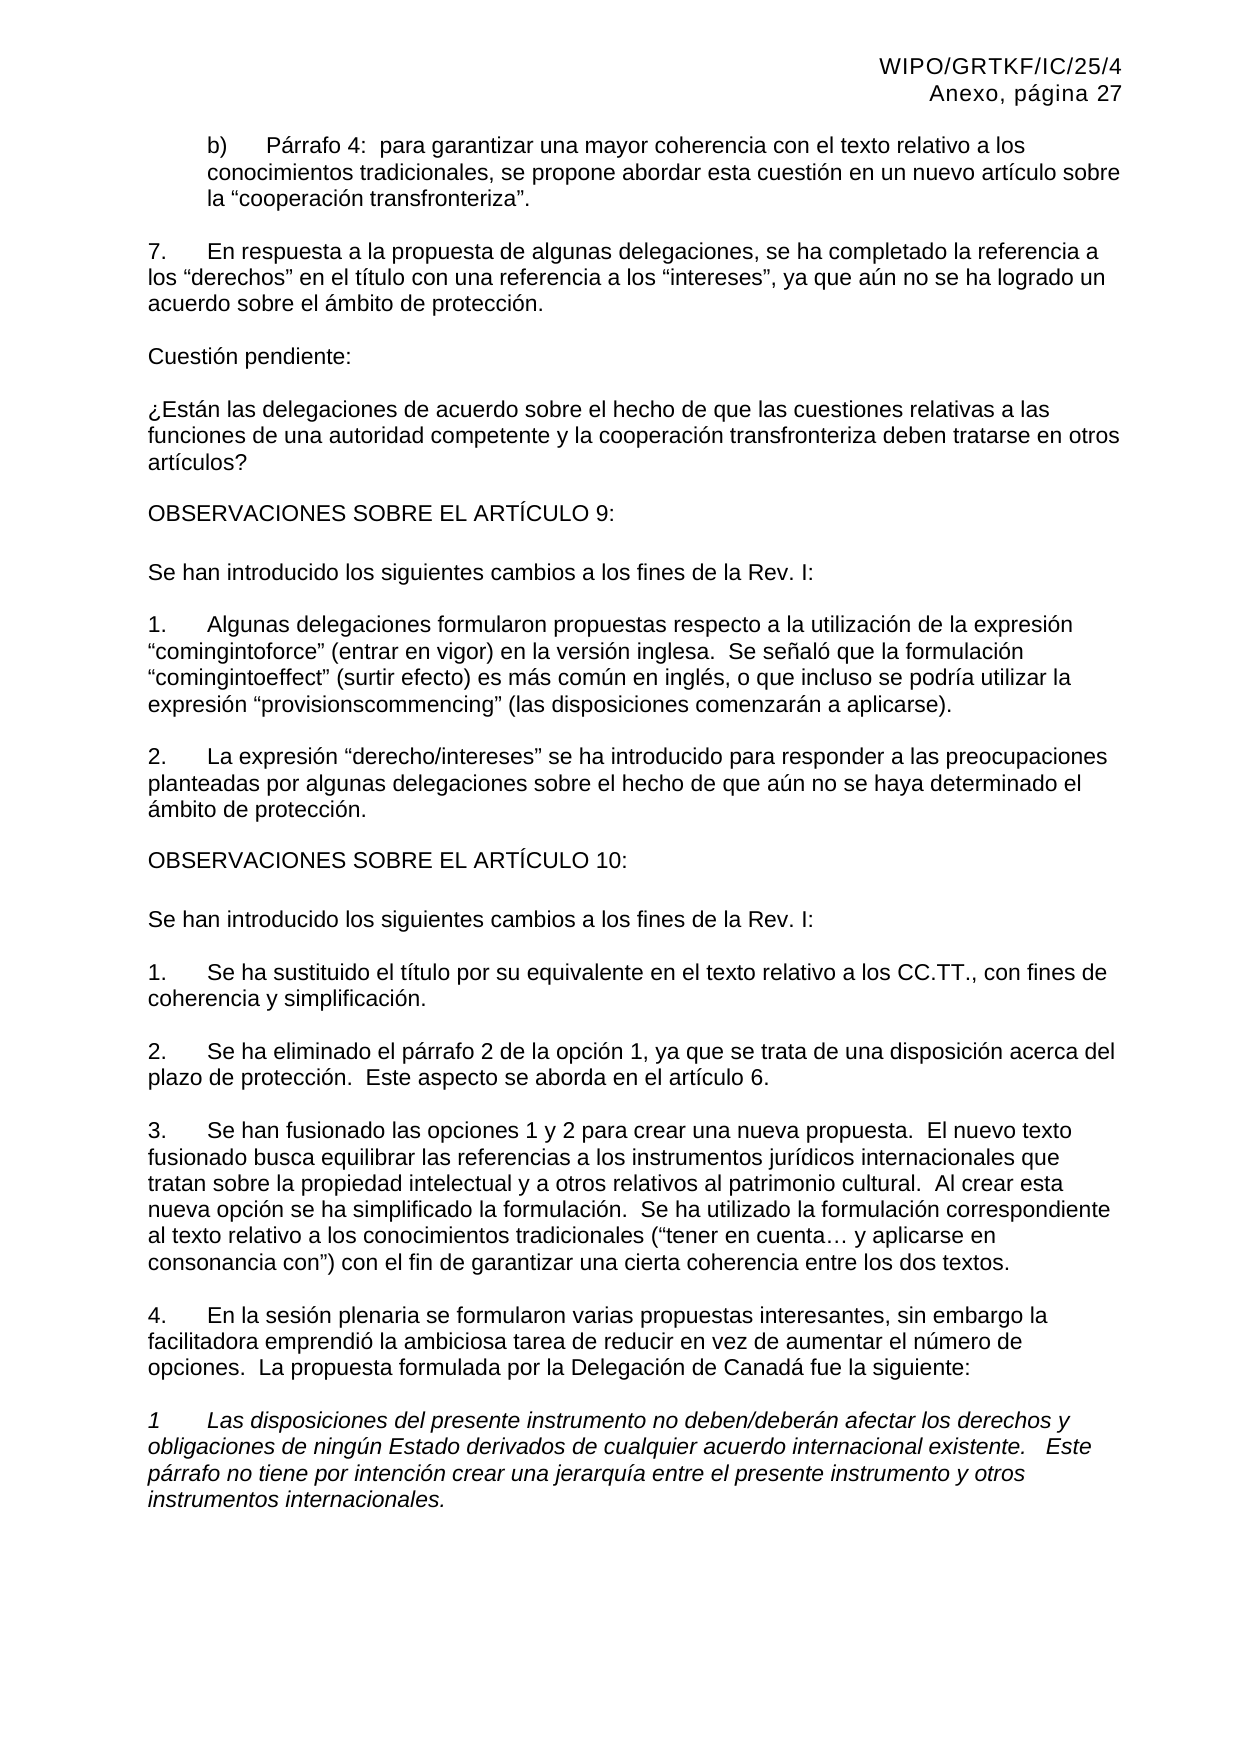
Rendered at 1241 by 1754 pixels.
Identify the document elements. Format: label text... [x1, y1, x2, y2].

subtitle OBSERVACIONES SOBRE EL ARTÍCULO 10: [148, 847, 1122, 874]
list Párrafo 4: para garantizar una mayor coherencia con el texto relativo a los conocimientos tradicionales, se propone abordar esta cuestión en un nuevo artículo sobre la “cooperación transfronteriza”. [207, 132, 1122, 211]
subtitle OBSERVACIONES SOBRE EL ARTÍCULO 9: [148, 500, 1122, 526]
list Se ha sustituido el título por su equivalente en el texto relativo a los CC.TT., con fines de coherencia y simplificación. [148, 959, 1122, 1012]
text ¿Están las delegaciones de acuerdo sobre el hecho de que las cuestiones relativas a las funciones de una autoridad competente y la cooperación transfronteriza deben tratarse en otros artículos? [148, 396, 1122, 475]
list En respuesta a la propuesta de algunas delegaciones, se ha completado la referencia a los “derechos” en el título con una referencia a los “intereses”, ya que aún no se ha logrado un acuerdo sobre el ámbito de protección. [148, 238, 1122, 317]
list En la sesión plenaria se formularon varias propuestas interesantes, sin embargo la facilitadora emprendió la ambiciosa tarea de reducir en vez de aumentar el número de opciones. La propuesta formulada por la Delegación de Canadá fue la siguiente: [148, 1302, 1122, 1381]
list Se han fusionado las opciones 1 y 2 para crear una nueva propuesta. El nuevo texto fusionado busca equilibrar las referencias a los instrumentos jurídicos internacionales que tratan sobre la propiedad intelectual y a otros relativos al patrimonio cultural. Al crear esta nueva opción se ha simplificado la formulación. Se ha utilizado la formulación correspondiente al texto relativo a los conocimientos tradicionales (“tener en cuenta… y aplicarse en consonancia con”) con el fin de garantizar una cierta coherencia entre los dos textos. [148, 1117, 1122, 1275]
list Se ha eliminado el párrafo 2 de la opción 1, ya que se trata de una disposición acerca del plazo de protección. Este aspecto se aborda en el artículo 6. [148, 1038, 1122, 1091]
text Cuestión pendiente: [148, 343, 1122, 369]
text Se han introducido los siguientes cambios a los fines de la Rev. I: [148, 559, 1122, 585]
text Se han introducido los siguientes cambios a los fines de la Rev. I: [148, 906, 1122, 933]
list La expresión “derecho/intereses” se ha introducido para responder a las preocupaciones planteadas por algunas delegaciones sobre el hecho de que aún no se haya determinado el ámbito de protección. [148, 743, 1122, 822]
list Algunas delegaciones formularon propuestas respecto a la utilización de la expresión “comingintoforce” (entrar en vigor) en la versión inglesa. Se señaló que la formulación “comingintoeffect” (surtir efecto) es más común en inglés, o que incluso se podría utilizar la expresión “provisionscommencing” (las disposiciones comenzarán a aplicarse). [148, 611, 1122, 717]
text 1 Las disposiciones del presente instrumento no deben/deberán afectar los derechos y obligaciones de ningún Estado derivados de cualquier acuerdo internacional existente. Este párrafo no tiene por intención crear una jerarquía entre el presente instrumento y otros instrumentos internacionales. [148, 1407, 1122, 1512]
